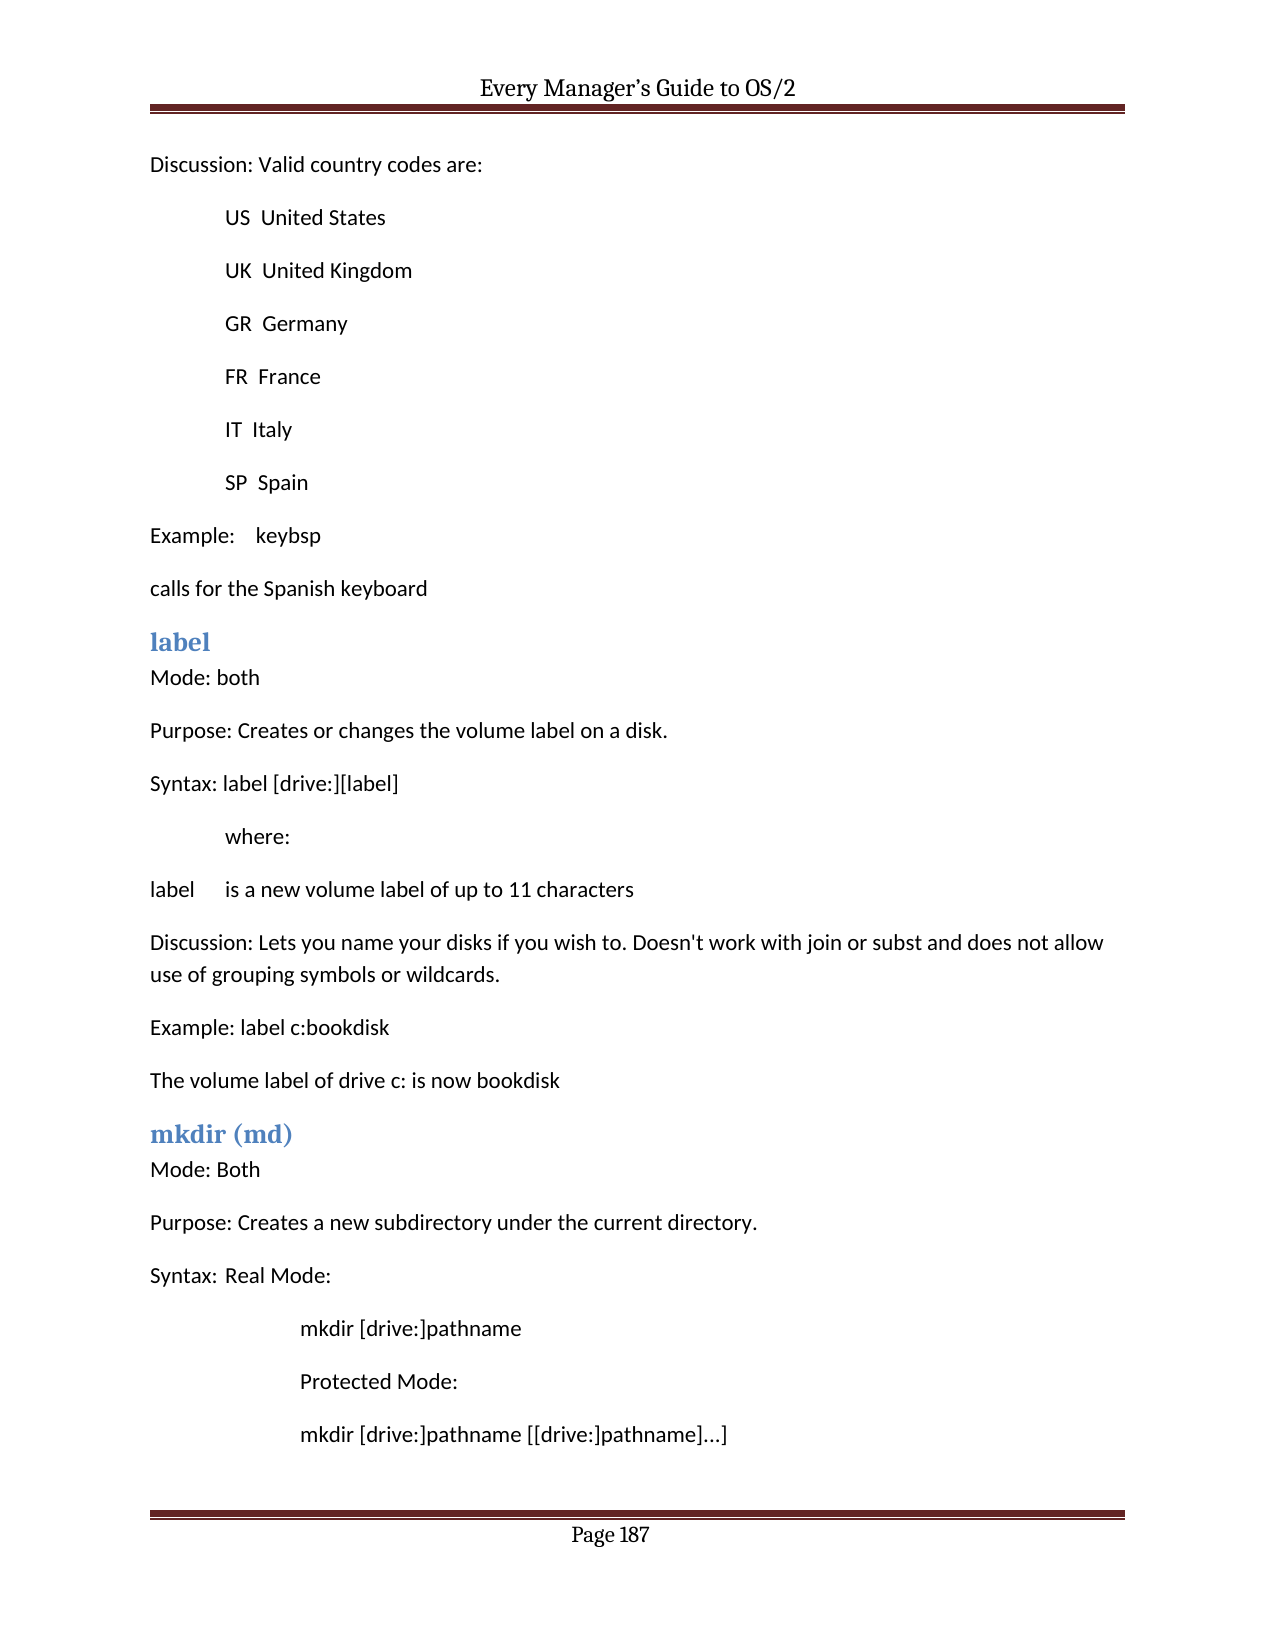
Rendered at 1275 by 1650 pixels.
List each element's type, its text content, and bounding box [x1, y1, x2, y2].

text Purpose: Creates a new subdirectory under the current directory. [150, 1208, 1125, 1236]
text Example: label c:bookdisk [150, 1013, 1125, 1041]
text Example: keybsp [150, 521, 1125, 549]
text US United States [225, 203, 1125, 231]
text Purpose: Creates or changes the volume label on a disk. [150, 716, 1125, 744]
text FR France [225, 362, 1125, 390]
text Mode: Both [150, 1155, 1125, 1183]
text Syntax: label [drive:][label] [150, 769, 1125, 797]
text IT Italy [225, 415, 1125, 443]
text Protected Mode: [150, 1367, 1125, 1395]
text GR Germany [225, 309, 1125, 337]
text UK United Kingdom [225, 256, 1125, 284]
text calls for the Spanish keyboard [150, 574, 1125, 602]
text Syntax: Real Mode: [150, 1261, 1125, 1289]
text SP Spain [225, 468, 1125, 496]
subtitle label [150, 627, 1125, 658]
subtitle mkdir (md) [150, 1119, 1125, 1150]
text Discussion: Lets you name your disks if you wish to. Doesn't work with join or subst and does not allow use of grouping symbols or wildcards. [150, 928, 1125, 988]
text The volume label of drive c: is now bookdisk [150, 1066, 1125, 1094]
text Discussion: Valid country codes are: [150, 150, 1125, 178]
text label is a new volume label of up to 11 characters [150, 875, 1125, 903]
text mkdir [drive:]pathname [[drive:]pathname]...] [150, 1420, 1125, 1448]
text mkdir [drive:]pathname [150, 1314, 1125, 1342]
text Mode: both [150, 663, 1125, 691]
text where: [150, 822, 1125, 850]
